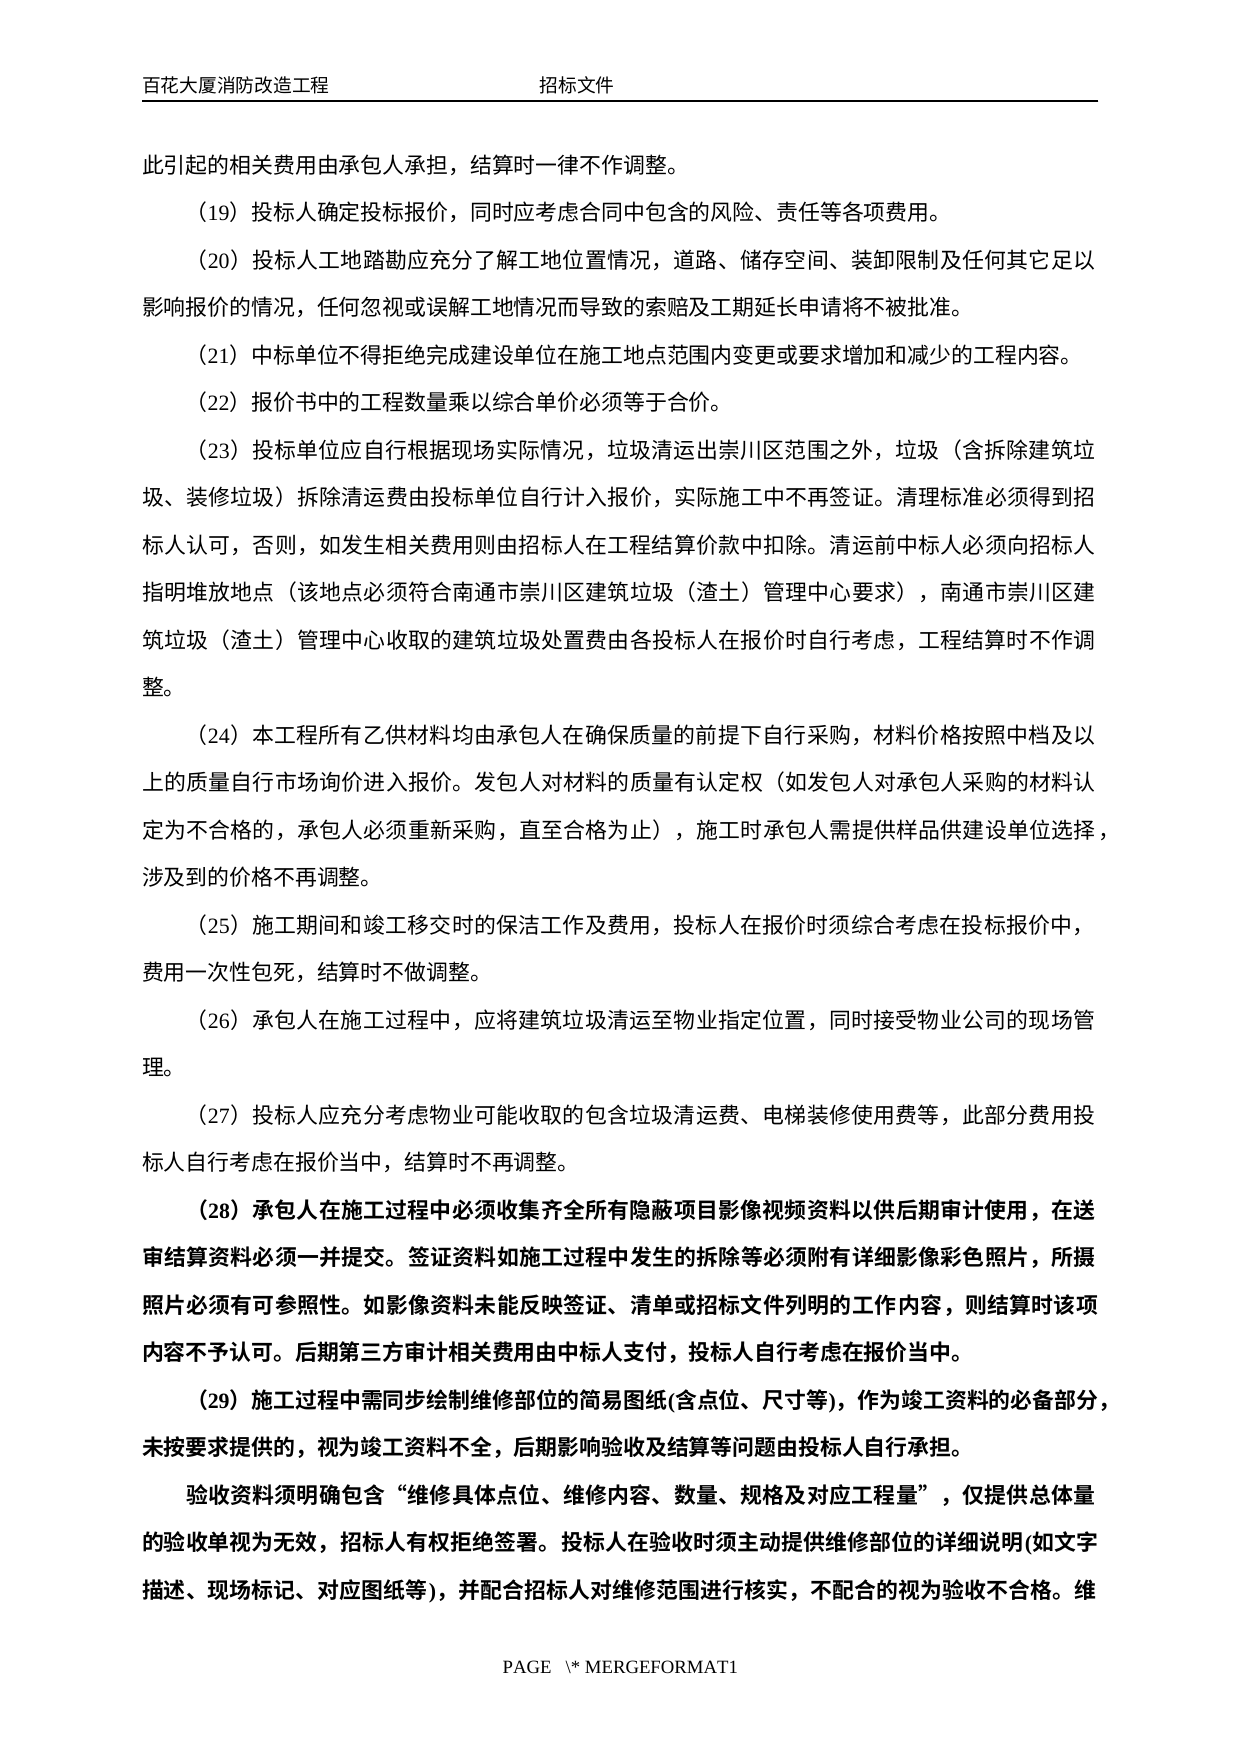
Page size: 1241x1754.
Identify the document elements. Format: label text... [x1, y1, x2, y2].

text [142, 1478, 1098, 1604]
text （28）承包人在施工过程中必须收集齐全所有隐蔽项目影像视频资料以供后期审计使用，在送审结算资料必须一并提交。签证资料如施工过程中发生的拆除等必须附有详细影像彩色照片，所摄照片必须有可参照性。如影像资料未能反映签证、清单或招标文件列明的工作内容，则结算时该项内容不予认可。后期第三方审计相关费用由中标人支付，投标人自行考虑在报价当中。 [142, 1193, 1098, 1367]
text （19）投标人确定投标报价，同时应考虑合同中包含的风险、责任等各项费用。 [142, 195, 1098, 227]
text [142, 148, 1098, 179]
text （26）承包人在施工过程中，应将建筑垃圾清运至物业指定位置，同时接受物业公司的现场管理。 [142, 1003, 1098, 1082]
text （22）报价书中的工程数量乘以综合单价必须等于合价。 [142, 385, 1098, 417]
text （23）投标单位应自行根据现场实际情况，垃圾清运出崇川区范围之外，垃圾（含拆除建筑垃圾、装修垃圾）拆除清运费由投标单位自行计入报价，实际施工中不再签证。清理标准必须得到招标人认可，否则，如发生相关费用则由招标人在工程结算价款中扣除。清运前中标人必须向招标人指明堆放地点（该地点必须符合南通市崇川区建筑垃圾（渣土）管理中心要求），南通市崇川区建筑垃圾（渣土）管理中心收取的建筑垃圾处置费由各投标人在报价时自行考虑，工程结算时不作调整。 [142, 433, 1098, 702]
text （27）投标人应充分考虑物业可能收取的包含垃圾清运费、电梯装修使用费等，此部分费用投标人自行考虑在报价当中，结算时不再调整。 [142, 1098, 1098, 1177]
text （20）投标人工地踏勘应充分了解工地位置情况，道路、储存空间、装卸限制及任何其它足以影响报价的情况，任何忽视或误解工地情况而导致的索赔及工期延长申请将不被批准。 [142, 243, 1098, 322]
text （21）中标单位不得拒绝完成建设单位在施工地点范围内变更或要求增加和减少的工程内容。 [142, 338, 1098, 369]
text （29）施工过程中需同步绘制维修部位的简易图纸(含点位、尺寸等)，作为竣工资料的必备部分，未按要求提供的，视为竣工资料不全，后期影响验收及结算等问题由投标人自行承担。 [142, 1383, 1098, 1462]
text （25）施工期间和竣工移交时的保洁工作及费用，投标人在报价时须综合考虑在投标报价中，费用一次性包死，结算时不做调整。 [142, 908, 1098, 987]
text （24）本工程所有乙供材料均由承包人在确保质量的前提下自行采购，材料价格按照中档及以上的质量自行市场询价进入报价。发包人对材料的质量有认定权（如发包人对承包人采购的材料认定为不合格的，承包人必须重新采购，直至合格为止），施工时承包人需提供样品供建设单位选择，涉及到的价格不再调整。 [142, 718, 1098, 892]
